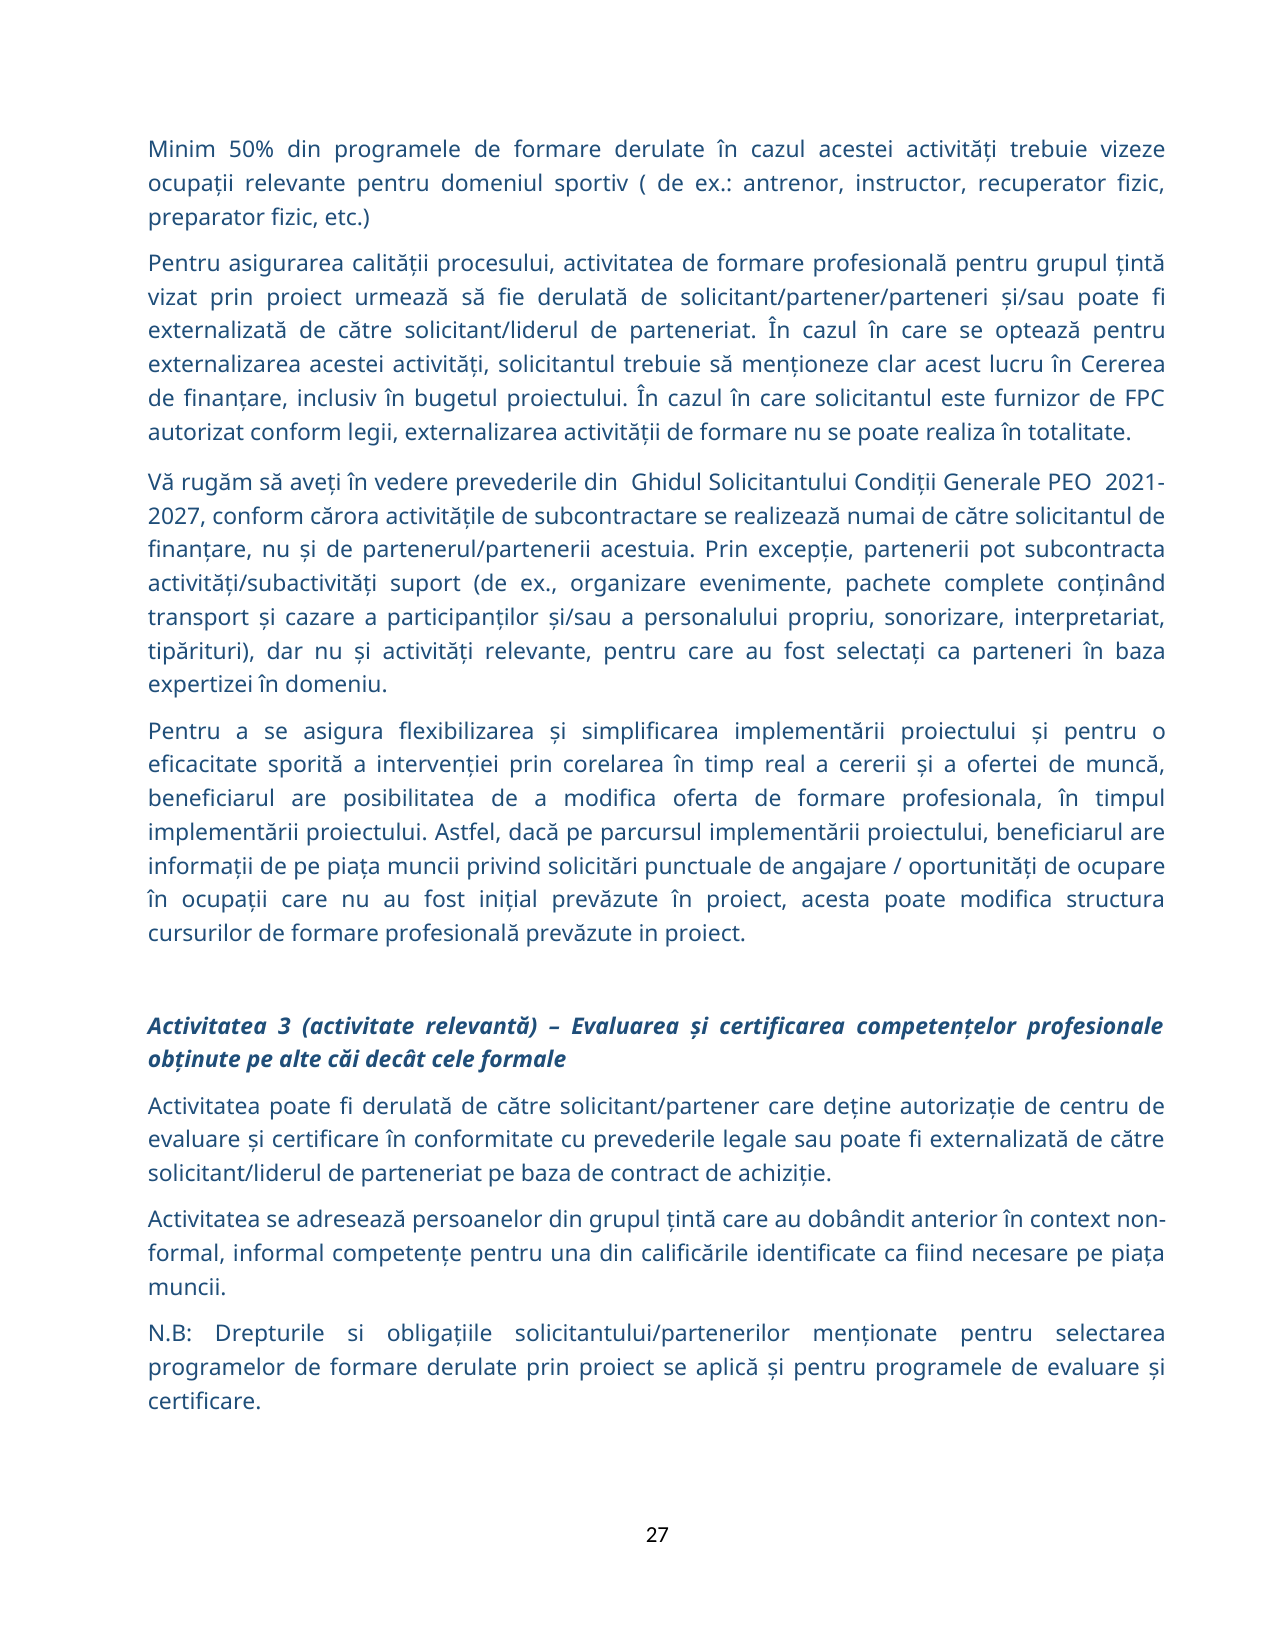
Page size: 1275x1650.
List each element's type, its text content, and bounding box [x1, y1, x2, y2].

text Activitatea se adresează persoanelor din grupul țintă care au dobândit anterior în context non-formal, informal competențe pentru una din calificările identificate ca fiind necesare pe piața muncii. [148, 1203, 1167, 1302]
text Pentru asigurarea calității procesului, activitatea de formare profesională pentru grupul țintă vizat prin proiect urmează să fie derulată de solicitant/partener/parteneri și/sau poate fi externalizată de către solicitant/liderul de parteneriat. În cazul în care se optează pentru externalizarea acestei activități, solicitantul trebuie să menționeze clar acest lucru în Cererea de finanțare, inclusiv în bugetul proiectului. În cazul în care solicitantul este furnizor de FPC autorizat conform legii, externalizarea activității de formare nu se poate realiza în totalitate. [148, 247, 1167, 447]
text Minim 50% din programele de formare derulate în cazul acestei activități trebuie vizeze ocupații relevante pentru domeniul sportiv ( de ex.: antrenor, instructor, recuperator fizic, preparator fizic, etc.) [148, 133, 1167, 232]
text Activitatea poate fi derulată de către solicitant/partener care deține autorizație de centru de evaluare și certificare în conformitate cu prevederile legale sau poate fi externalizată de către solicitant/liderul de parteneriat pe baza de contract de achiziție. [148, 1089, 1167, 1188]
text Vă rugăm să aveți în vedere prevederile din Ghidul Solicitantului Condiții Generale PEO 2021-2027, conform cărora activitățile de subcontractare se realizează numai de către solicitantul de finanțare, nu și de partenerul/partenerii acestuia. Prin excepție, partenerii pot subcontracta activități/subactivități suport (de ex., organizare evenimente, pachete complete conținând transport și cazare a participanților și/sau a personalului propriu, sonorizare, interpretariat, tipărituri), dar nu și activități relevante, pentru care au fost selectați ca parteneri în baza expertizei în domeniu. [148, 466, 1167, 699]
text Activitatea 3 (activitate relevantă) – Evaluarea și certificarea competențelor profesionale obținute pe alte căi decât cele formale [148, 1009, 1167, 1074]
text N.B: Drepturile si obligațiile solicitantului/partenerilor menționate pentru selectarea programelor de formare derulate prin proiect se aplică și pentru programele de evaluare și certificare. [148, 1317, 1167, 1416]
text Pentru a se asigura flexibilizarea și simplificarea implementării proiectului și pentru o eficacitate sporită a intervenției prin corelarea în timp real a cererii și a ofertei de muncă, beneficiarul are posibilitatea de a modifica oferta de formare profesionala, în timpul implementării proiectului. Astfel, dacă pe parcursul implementării proiectului, beneficiarul are informații de pe piața muncii privind solicitări punctuale de angajare / oportunități de ocupare în ocupații care nu au fost inițial prevăzute în proiect, acesta poate modifica structura cursurilor de formare profesională prevăzute in proiect. [148, 714, 1167, 948]
